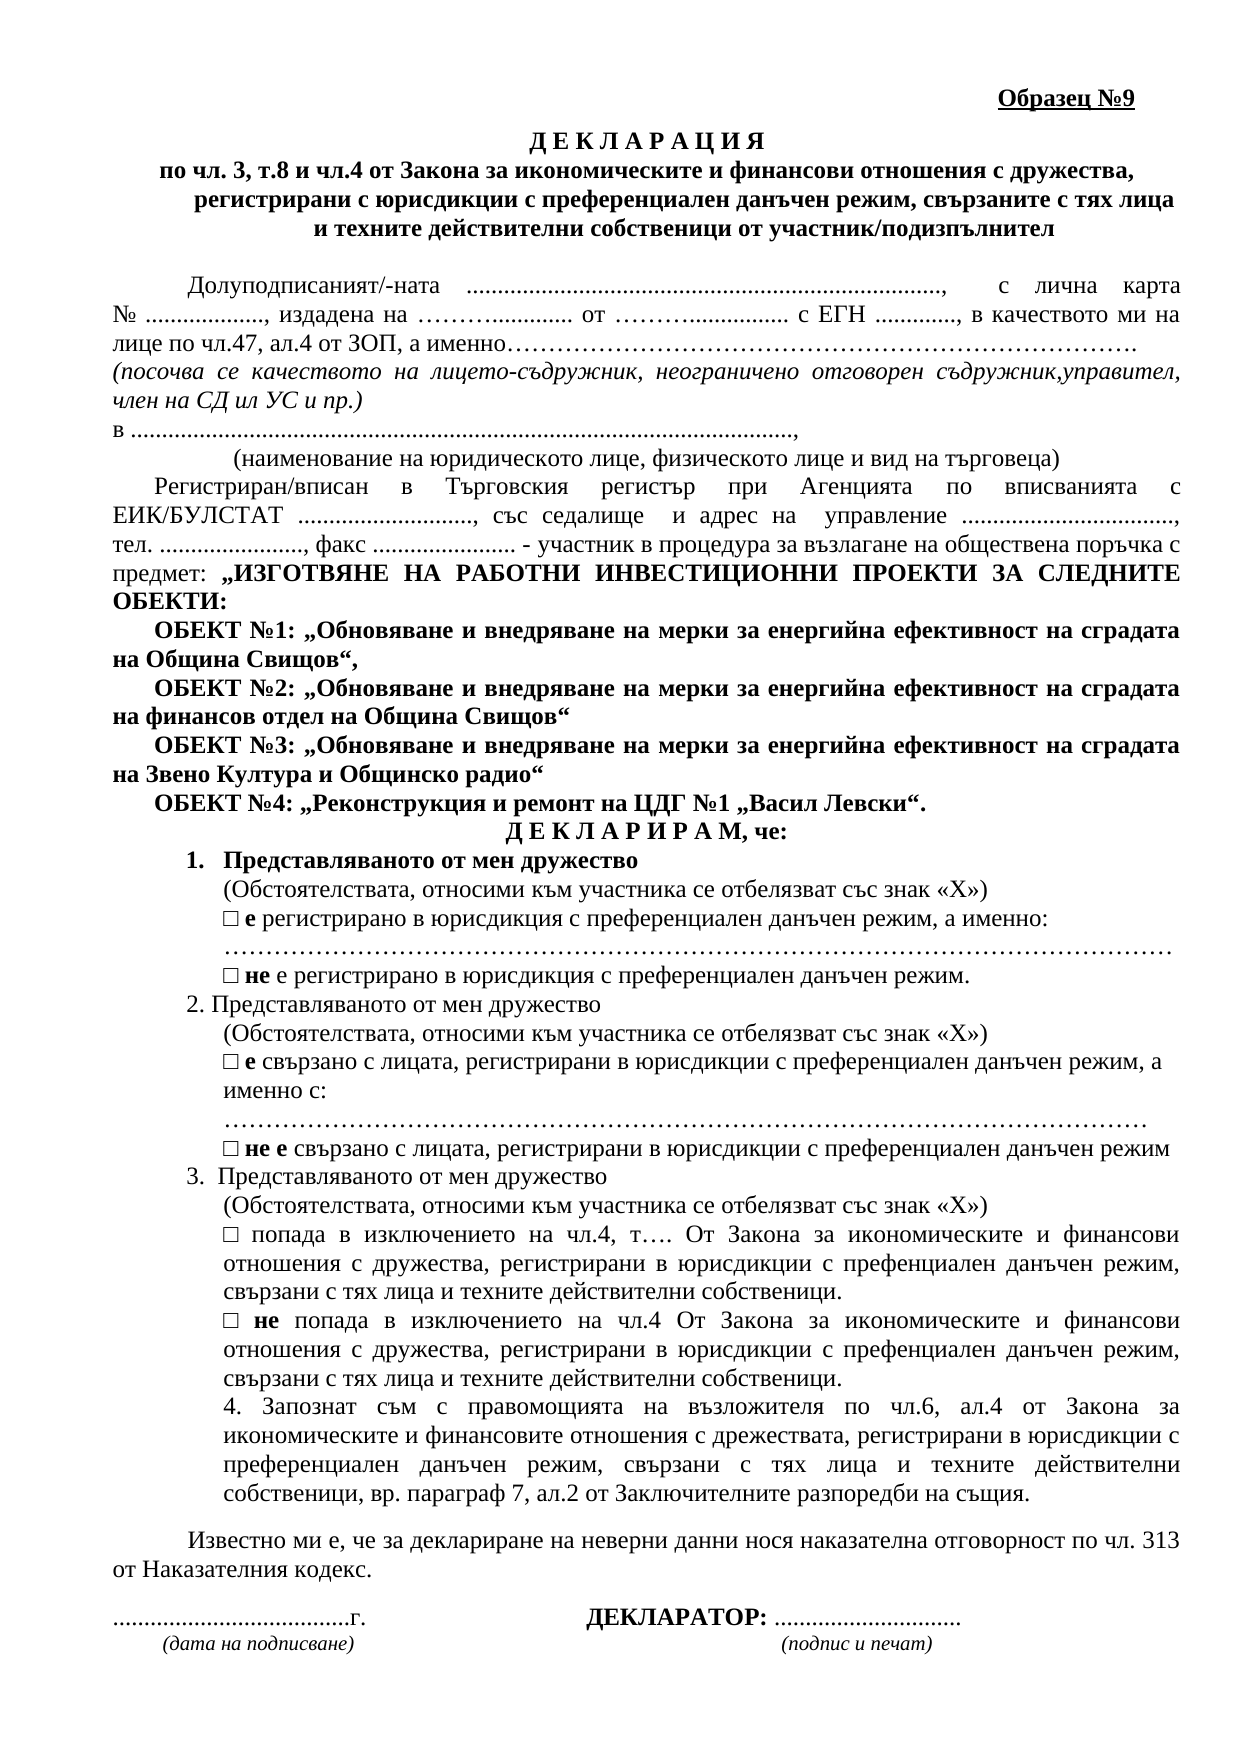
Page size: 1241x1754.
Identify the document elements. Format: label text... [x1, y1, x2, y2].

text 2. Представляваното от мен дружество [112, 989, 1181, 1018]
text ОБЕКТ №4: „Реконструкция и ремонт на ЦДГ №1 „Васил Левски“. [112, 788, 1181, 816]
text по чл. 3, т.8 и чл.4 от Закона за икономическите и финансови отношения с дружества, регистрирани с юрисдикции с преференциален данъчен режим, свързаните с тях лица и техните действителни собственици от участник/подизпълнител [112, 155, 1181, 241]
list □ не е регистрирано в юрисдикция с преференциален данъчен режим. [223, 960, 1181, 989]
list (Обстоятелствата, относими към участника се отбелязват със знак «Х») [223, 1018, 1181, 1046]
text (посочва се качеството на лицето-съдружник, неограничено отговорен съдружник,управител, член на СД ил УС и пр.) [112, 356, 1181, 414]
list …………………………………………………………………………………………………… [223, 931, 1181, 960]
text Д Е К Л А Р И Р А М, че: [112, 816, 1181, 845]
list 3. Представляваното от мен дружество [186, 1161, 1181, 1190]
text (наименование на юридическото лице, физическото лице и вид на търговеца) [112, 443, 1181, 471]
list 4. Запознат съм с правомощията на възложителя по чл.6, ал.4 от Закона за икономическите и финансовите отношения с дрежествата, регистрирани в юрисдикции с преференциален данъчен режим, свързани с тях лица и техните действителни собственици, вр. параграф 7, ал.2 от Заключителните разпоредби на същия. [223, 1391, 1181, 1506]
text (дата на подписване) (подпис и печат) [112, 1631, 1181, 1655]
text Долуподписаният/-ната ............................................................................, с лична карта № ..................., издадена на ………............. от ………................ с ЕГН ............., в качеството ми на лице по чл.47, ал.4 от ЗОП, а именно…………………………………………………………………. [112, 270, 1181, 356]
text ОБЕКТ №3: „Обновяване и внедряване на мерки за енергийна ефективност на сградата на Звено Култура и Общинско радио“ [112, 730, 1181, 788]
text Регистриран/вписан в Търговския регистър при Агенцията по вписванията с ЕИК/БУЛСТАТ ............................, със седалище и адрес на управление .................................., тел. ......................., факс ....................... - участник в процедура за възлагане на обществена поръчка с предмет: „ИЗГОТВЯНЕ НА РАБОТНИ ИНВЕСТИЦИОННИ ПРОЕКТИ ЗА СЛЕДНИТЕ ОБЕКТИ: [112, 471, 1181, 615]
text в .........................................................................................................., [112, 414, 1181, 443]
list (Обстоятелствата, относими към участника се отбелязват със знак «Х») [223, 874, 1181, 903]
list □ не попада в изключението на чл.4 От Закона за икономическите и финансови отношения с дружества, регистрирани в юрисдикции с префенциален данъчен режим, свързани с тях лица и техните действителни собственици. [223, 1305, 1181, 1391]
list □ попада в изключението на чл.4, т…. От Закона за икономическите и финансови отношения с дружества, регистрирани в юрисдикции с префенциален данъчен режим, свързани с тях лица и техните действителни собственици. [223, 1219, 1181, 1305]
list Представляваното от мен дружество [186, 845, 1181, 874]
text Известно ми е, че за деклариране на неверни данни нося наказателна отговорност по чл. 313 от Наказателния кодекс. [112, 1526, 1181, 1583]
text ......................................г. Декларатор: .............................. [112, 1602, 1181, 1631]
text ОБЕКТ №2: „Обновяване и внедряване на мерки за енергийна ефективност на сградата на финансов отдел на Община Свищов“ [112, 673, 1181, 730]
text ОБЕКТ №1: „Обновяване и внедряване на мерки за енергийна ефективност на сградата на Община Свищов“, [112, 615, 1181, 673]
list □ не е свързано с лицата, регистрирани в юрисдикции с преференциален данъчен режим [223, 1133, 1181, 1161]
text Образец №9 [923, 83, 1196, 112]
list □ е свързано с лицата, регистрирани в юрисдикции с преференциален данъчен режим, а именно с:………………………………………………………………………………………………… [223, 1046, 1181, 1133]
list (Обстоятелствата, относими към участника се отбелязват със знак «Х») [223, 1190, 1181, 1219]
list □ е регистрирано в юрисдикция с преференциален данъчен режим, а именно: [223, 903, 1181, 931]
text Д Е К Л А Р А Ц И Я [112, 126, 1181, 155]
